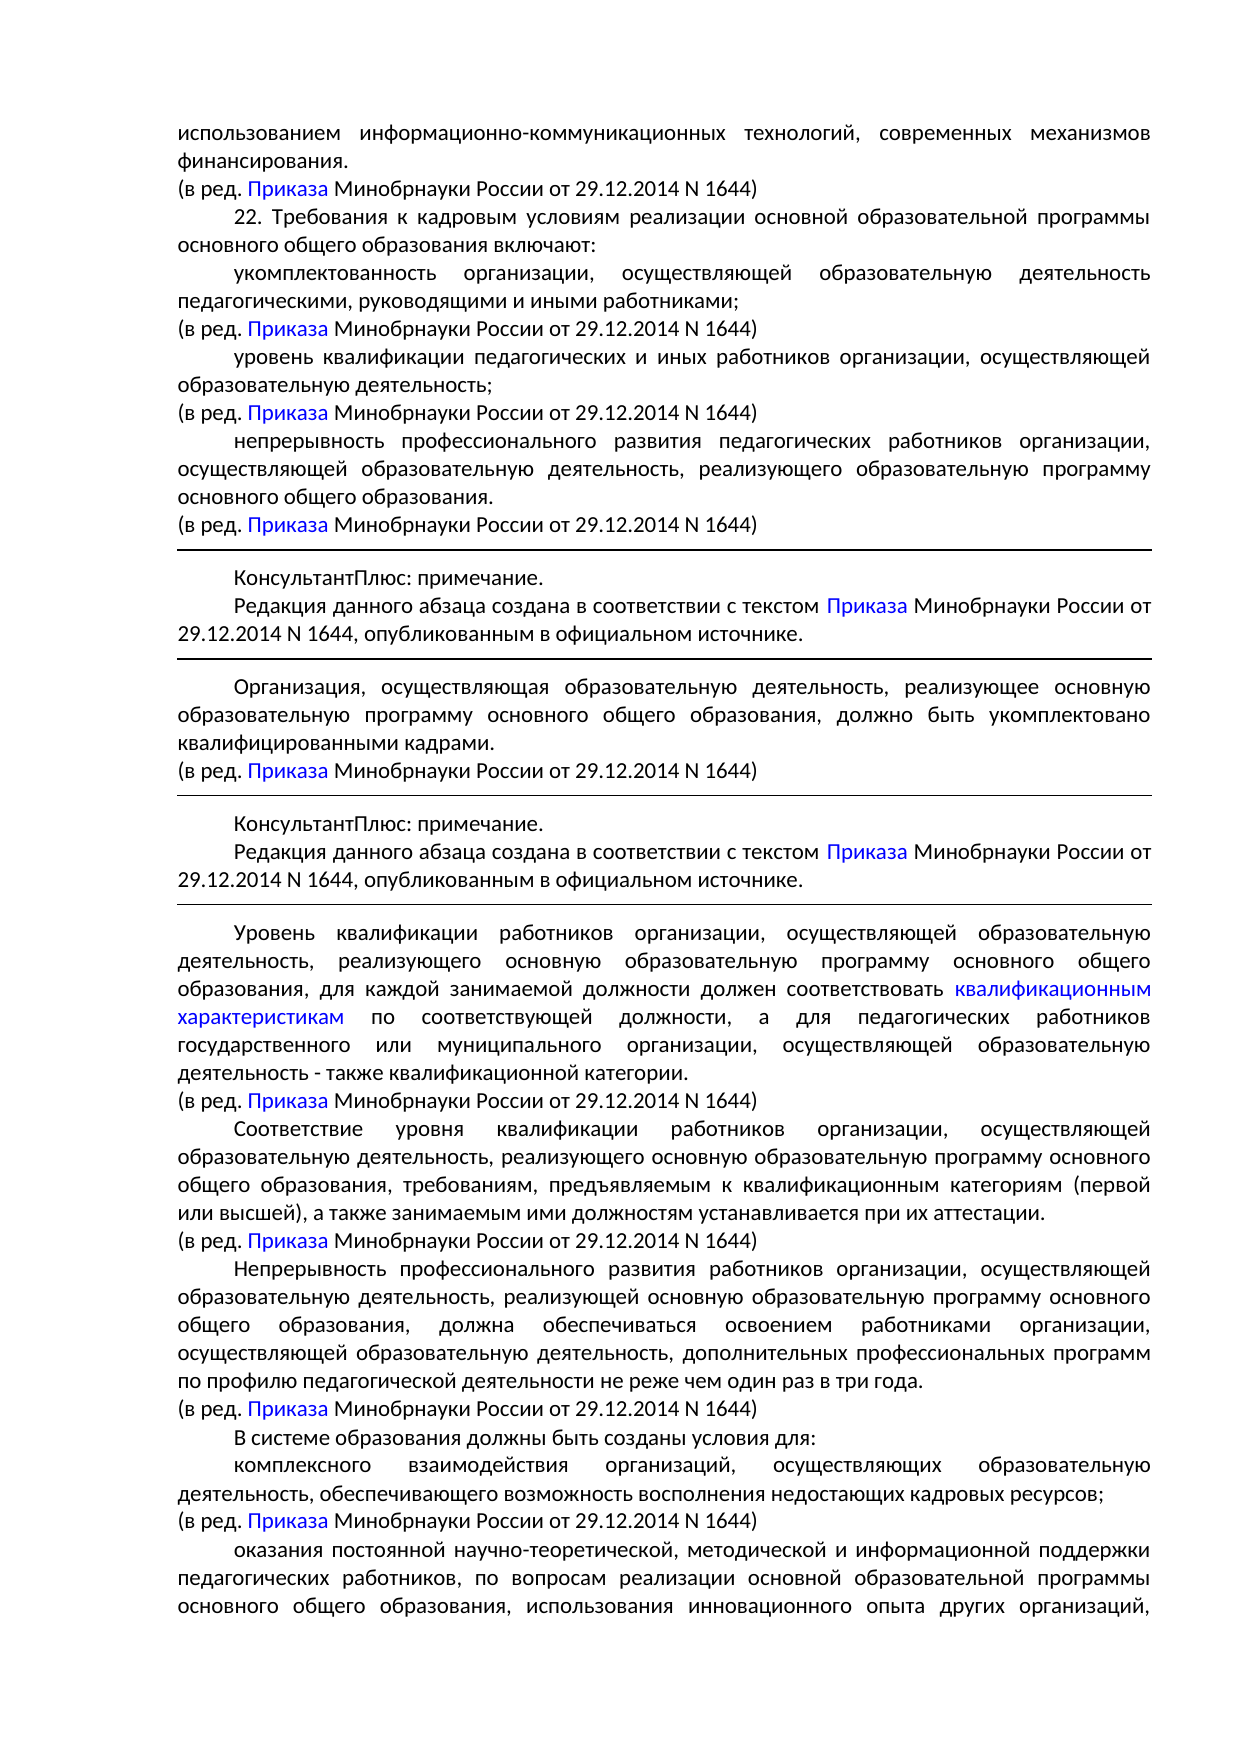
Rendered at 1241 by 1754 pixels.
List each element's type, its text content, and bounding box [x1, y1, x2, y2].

text Соответствие уровня квалификации работников организации, осуществляющей образовательную деятельность, реализующего основную образовательную программу основного общего образования, требованиям, предъявляемым к квалификационным категориям (первой или высшей), а также занимаемым ими должностям устанавливается при их аттестации. [177, 1114, 1152, 1226]
text В системе образования должны быть созданы условия для: [177, 1423, 1152, 1451]
text (в ред. Приказа Минобрнауки России от 29.12.2014 N 1644) [177, 174, 1152, 202]
text (в ред. Приказа Минобрнауки России от 29.12.2014 N 1644) [177, 1086, 1152, 1114]
text (в ред. Приказа Минобрнауки России от 29.12.2014 N 1644) [177, 398, 1152, 426]
text Редакция данного абзаца создана в соответствии с текстом Приказа Минобрнауки России от 29.12.2014 N 1644, опубликованным в официальном источнике. [177, 591, 1152, 647]
text (в ред. Приказа Минобрнауки России от 29.12.2014 N 1644) [177, 510, 1152, 538]
text (в ред. Приказа Минобрнауки России от 29.12.2014 N 1644) [177, 314, 1152, 342]
text 22. Требования к кадровым условиям реализации основной образовательной программы основного общего образования включают: [177, 202, 1152, 258]
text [177, 1535, 1152, 1619]
text комплексного взаимодействия организаций, осуществляющих образовательную деятельность, обеспечивающего возможность восполнения недостающих кадровых ресурсов; [177, 1451, 1152, 1507]
text (в ред. Приказа Минобрнауки России от 29.12.2014 N 1644) [177, 1507, 1152, 1535]
text КонсультантПлюс: примечание. [177, 563, 1152, 591]
text Редакция данного абзаца создана в соответствии с текстом Приказа Минобрнауки России от 29.12.2014 N 1644, опубликованным в официальном источнике. [177, 837, 1152, 893]
text КонсультантПлюс: примечание. [177, 809, 1152, 837]
text (в ред. Приказа Минобрнауки России от 29.12.2014 N 1644) [177, 756, 1152, 784]
text Уровень квалификации работников организации, осуществляющей образовательную деятельность, реализующего основную образовательную программу основного общего образования, для каждой занимаемой должности должен соответствовать квалификационным характеристикам по соответствующей должности, а для педагогических работников государственного или муниципального организации, осуществляющей образовательную деятельность - также квалификационной категории. [177, 918, 1152, 1086]
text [177, 118, 1152, 174]
text (в ред. Приказа Минобрнауки России от 29.12.2014 N 1644) [177, 1226, 1152, 1254]
text уровень квалификации педагогических и иных работников организации, осуществляющей образовательную деятельность; [177, 342, 1152, 398]
text Непрерывность профессионального развития работников организации, осуществляющей образовательную деятельность, реализующей основную образовательную программу основного общего образования, должна обеспечиваться освоением работниками организации, осуществляющей образовательную деятельность, дополнительных профессиональных программ по профилю педагогической деятельности не реже чем один раз в три года. [177, 1254, 1152, 1394]
text Организация, осуществляющая образовательную деятельность, реализующее основную образовательную программу основного общего образования, должно быть укомплектовано квалифицированными кадрами. [177, 672, 1152, 756]
text непрерывность профессионального развития педагогических работников организации, осуществляющей образовательную деятельность, реализующего образовательную программу основного общего образования. [177, 426, 1152, 510]
text укомплектованность организации, осуществляющей образовательную деятельность педагогическими, руководящими и иными работниками; [177, 258, 1152, 314]
text (в ред. Приказа Минобрнауки России от 29.12.2014 N 1644) [177, 1394, 1152, 1423]
